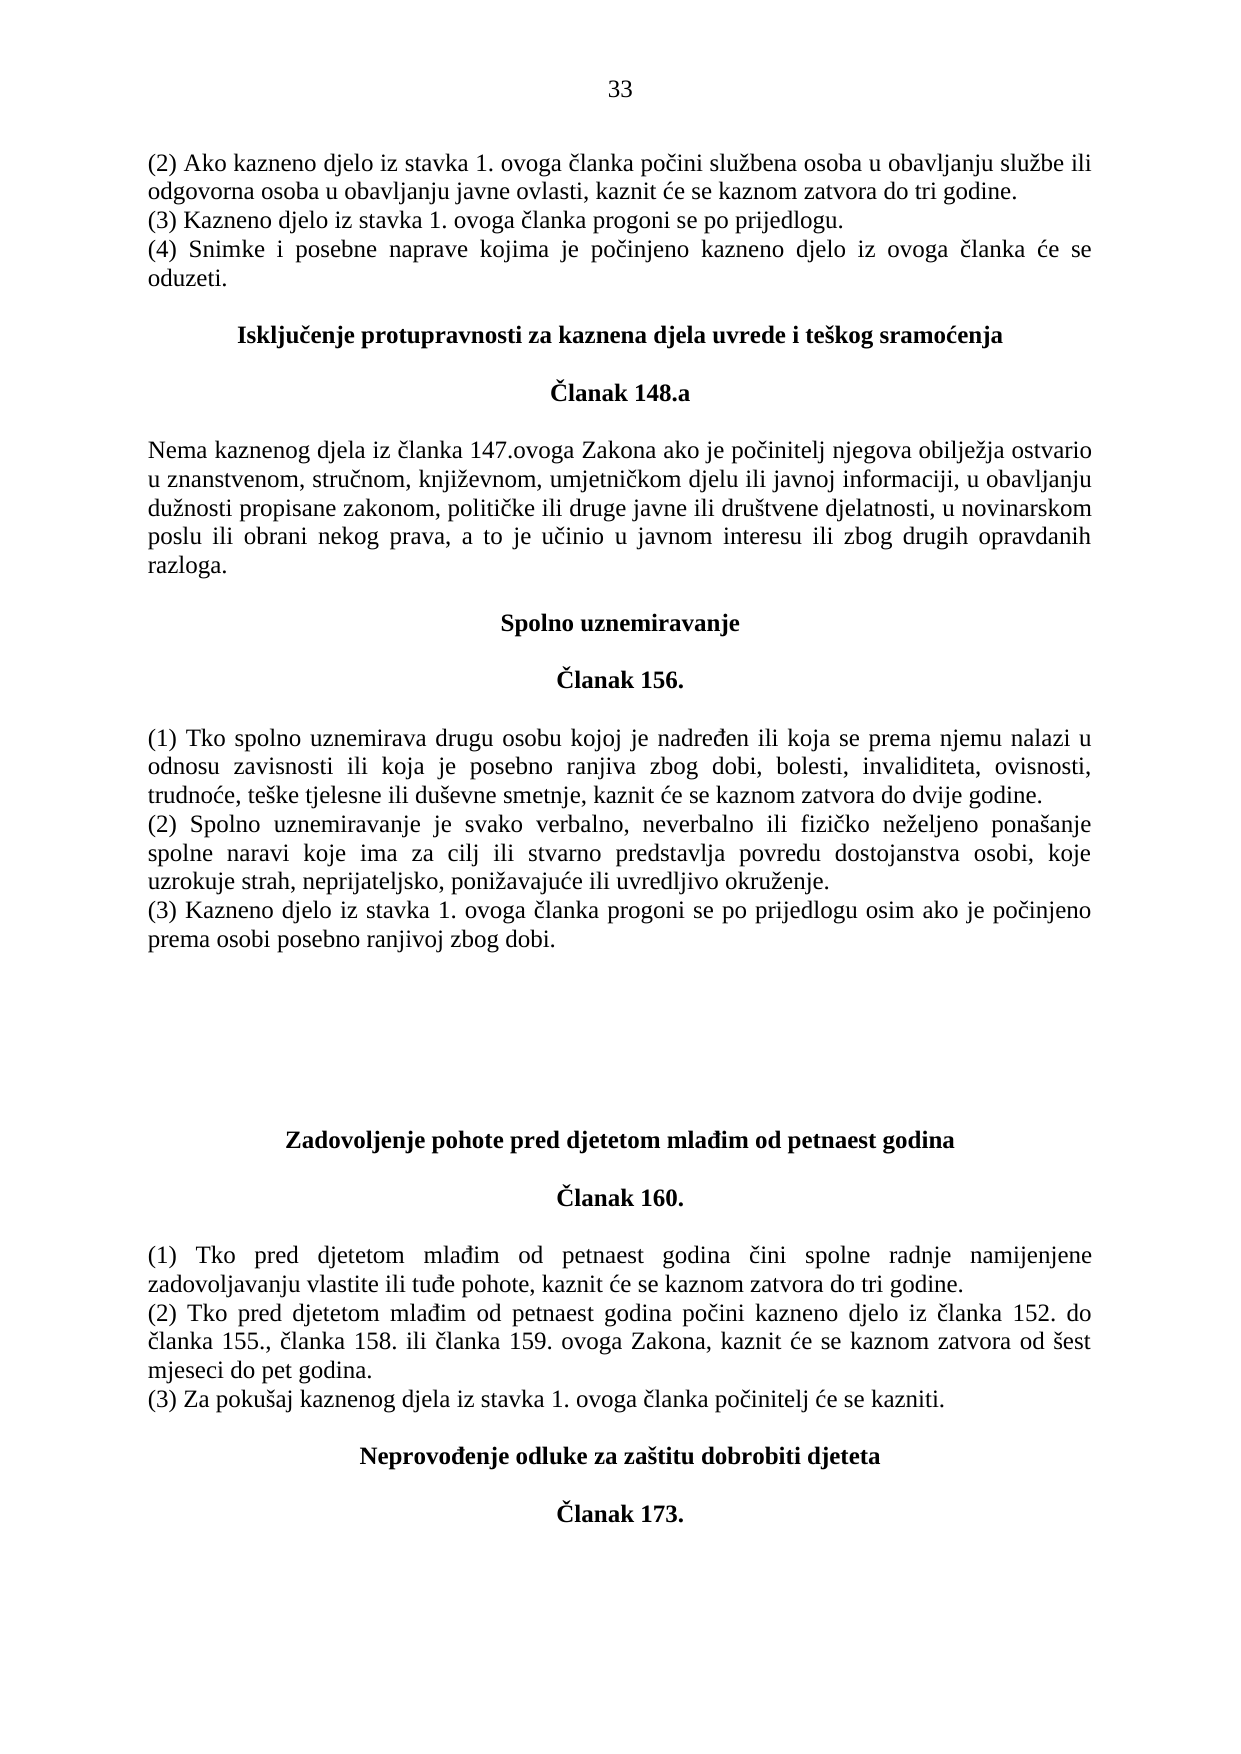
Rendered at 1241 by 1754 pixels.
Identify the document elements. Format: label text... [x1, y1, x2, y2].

text (1) Tko spolno uznemirava drugu osobu kojoj je nadređen ili koja se prema njemu nalazi u odnosu zavisnosti ili koja je posebno ranjiva zbog dobi, bolesti, invaliditeta, ovisnosti, trudnoće, teške tjelesne ili duševne smetnje, kaznit će se kaznom zatvora do dvije godine. [148, 723, 1093, 809]
text (2) Ako kazneno djelo iz stavka 1. ovoga članka počini službena osoba u obavljanju službe ili odgovorna osoba u obavljanju javne ovlasti, kaznit će se kaznom zatvora do tri godine. [148, 148, 1093, 205]
text Neprovođenje odluke za zaštitu dobrobiti djeteta [148, 1441, 1093, 1470]
text Spolno uznemiravanje [148, 608, 1093, 636]
text (3) Za pokušaj kaznenog djela iz stavka 1. ovoga članka počinitelj će se kazniti. [148, 1384, 1093, 1413]
text (3) Kazneno djelo iz stavka 1. ovoga članka progoni se po prijedlogu osim ako je počinjeno prema osobi posebno ranjivoj zbog dobi. [148, 895, 1093, 953]
text (4) Snimke i posebne naprave kojima je počinjeno kazneno djelo iz ovoga članka će se oduzeti. [148, 234, 1093, 291]
text Članak 160. [148, 1183, 1093, 1211]
text (1) Tko pred djetetom mlađim od petnaest godina čini spolne radnje namijenjene zadovoljavanju vlastite ili tuđe pohote, kaznit će se kaznom zatvora do tri godine. [148, 1240, 1093, 1298]
text Članak 148.a [148, 378, 1093, 406]
text Nema kaznenog djela iz članka 147.ovoga Zakona ako je počinitelj njegova obilježja ostvario u znanstvenom, stručnom, književnom, umjetničkom djelu ili javnoj informaciji, u obavljanju dužnosti propisane zakonom, političke ili druge javne ili društvene djelatnosti, u novinarskom poslu ili obrani nekog prava, a to je učinio u javnom interesu ili zbog drugih opravdanih razloga. [148, 435, 1093, 579]
text Isključenje protupravnosti za kaznena djela uvrede i teškog sramoćenja [148, 320, 1093, 349]
text Članak 156. [148, 665, 1093, 694]
text Članak 173. [148, 1499, 1093, 1528]
text (3) Kazneno djelo iz stavka 1. ovoga članka progoni se po prijedlogu. [148, 205, 1093, 234]
text Zadovoljenje pohote pred djetetom mlađim od petnaest godina [148, 1125, 1093, 1154]
text (2) Tko pred djetetom mlađim od petnaest godina počini kazneno djelo iz članka 152. do članka 155., članka 158. ili članka 159. ovoga Zakona, kaznit će se kaznom zatvora od šest mjeseci do pet godina. [148, 1298, 1093, 1384]
text (2) Spolno uznemiravanje je svako verbalno, neverbalno ili fizičko neželjeno ponašanje spolne naravi koje ima za cilj ili stvarno predstavlja povredu dostojanstva osobi, koje uzrokuje strah, neprijateljsko, ponižavajuće ili uvredljivo okruženje. [148, 809, 1093, 895]
